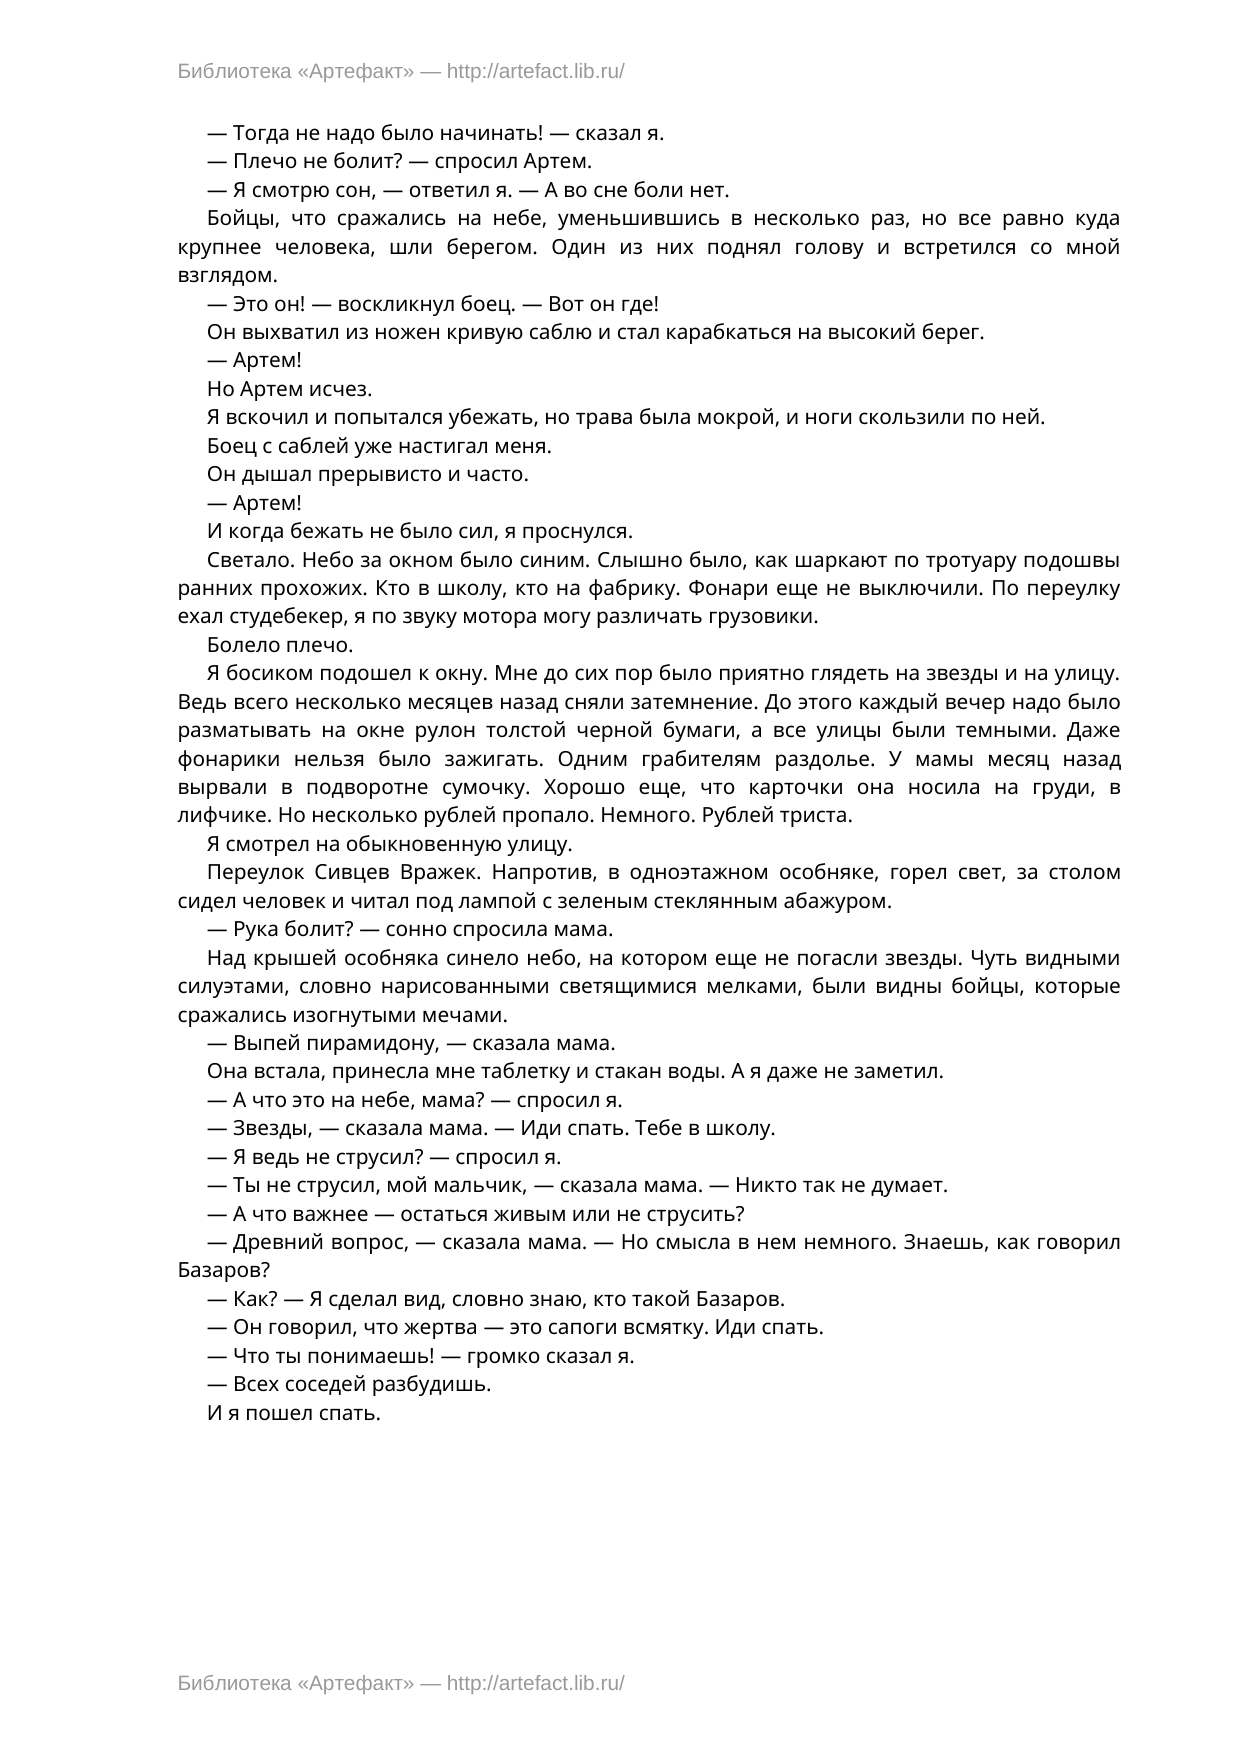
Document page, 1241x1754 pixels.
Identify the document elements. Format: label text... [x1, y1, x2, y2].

text — Артем! [177, 488, 1122, 516]
text — Артем! [177, 346, 1122, 374]
text — Звезды, — сказала мама. — Иди спать. Тебе в школу. [177, 1113, 1122, 1142]
text И я пошел спать. [177, 1398, 1122, 1426]
text Я босиком подошел к окну. Мне до сих пор было приятно глядеть на звезды и на улицу. Ведь всего несколько месяцев назад сняли затемнение. До этого каждый вечер надо было разматывать на окне рулон толстой черной бумаги, а все улицы были темными. Даже фонарики нельзя было зажигать. Одним грабителям раздолье. У мамы месяц назад вырвали в подворотне сумочку. Хорошо еще, что карточки она носила на груди, в лифчике. Но несколько рублей пропало. Немного. Рублей триста. [177, 658, 1122, 829]
text — Рука болит? — сонно спросила мама. [177, 914, 1122, 943]
text Он выхватил из ножен кривую саблю и стал карабкаться на высокий берег. [177, 317, 1122, 346]
text Он дышал прерывисто и часто. [177, 459, 1122, 488]
text Бойцы, что сражались на небе, уменьшившись в несколько раз, но все равно куда крупнее человека, шли берегом. Один из них поднял голову и встретился со мной взглядом. [177, 203, 1122, 289]
text — Что ты понимаешь! — громко сказал я. [177, 1341, 1122, 1369]
text — Я ведь не струсил? — спросил я. [177, 1142, 1122, 1170]
text Она встала, принесла мне таблетку и стакан воды. А я даже не заметил. [177, 1057, 1122, 1085]
text Над крышей особняка синело небо, на котором еще не погасли звезды. Чуть видными силуэтами, словно нарисованными светящимися мелками, были видны бойцы, которые сражались изогнутыми мечами. [177, 943, 1122, 1028]
text И когда бежать не было сил, я проснулся. [177, 516, 1122, 545]
text Но Артем исчез. [177, 374, 1122, 402]
text — Это он! — воскликнул боец. — Вот он где! [177, 289, 1122, 317]
text — Древний вопрос, — сказала мама. — Но смысла в нем немного. Знаешь, как говорил Базаров? [177, 1227, 1122, 1284]
text Я вскочил и попытался убежать, но трава была мокрой, и ноги скользили по ней. [177, 402, 1122, 431]
text — Всех соседей разбудишь. [177, 1369, 1122, 1398]
text — Он говорил, что жертва — это сапоги всмятку. Иди спать. [177, 1312, 1122, 1341]
text — А что важнее — остаться живым или не струсить? [177, 1199, 1122, 1227]
text — Как? — Я сделал вид, словно знаю, кто такой Базаров. [177, 1284, 1122, 1312]
text — Я смотрю сон, — ответил я. — А во сне боли нет. [177, 175, 1122, 203]
text Переулок Сивцев Вражек. Напротив, в одноэтажном особняке, горел свет, за столом сидел человек и читал под лампой с зеленым стеклянным абажуром. [177, 857, 1122, 914]
text — Выпей пирамидону, — сказала мама. [177, 1028, 1122, 1057]
text Болело плечо. [177, 630, 1122, 658]
text — Плечо не болит? — спросил Артем. [177, 147, 1122, 175]
text — А что это на небе, мама? — спросил я. [177, 1085, 1122, 1113]
text — Ты не струсил, мой мальчик, — сказала мама. — Никто так не думает. [177, 1170, 1122, 1199]
text Светало. Небо за окном было синим. Слышно было, как шаркают по тротуару подошвы ранних прохожих. Кто в школу, кто на фабрику. Фонари еще не выключили. По переулку ехал студебекер, я по звуку мотора могу различать грузовики. [177, 545, 1122, 630]
text — Тогда не надо было начинать! — сказал я. [177, 118, 1122, 147]
text Я смотрел на обыкновенную улицу. [177, 829, 1122, 857]
text Боец с саблей уже настигал меня. [177, 431, 1122, 459]
